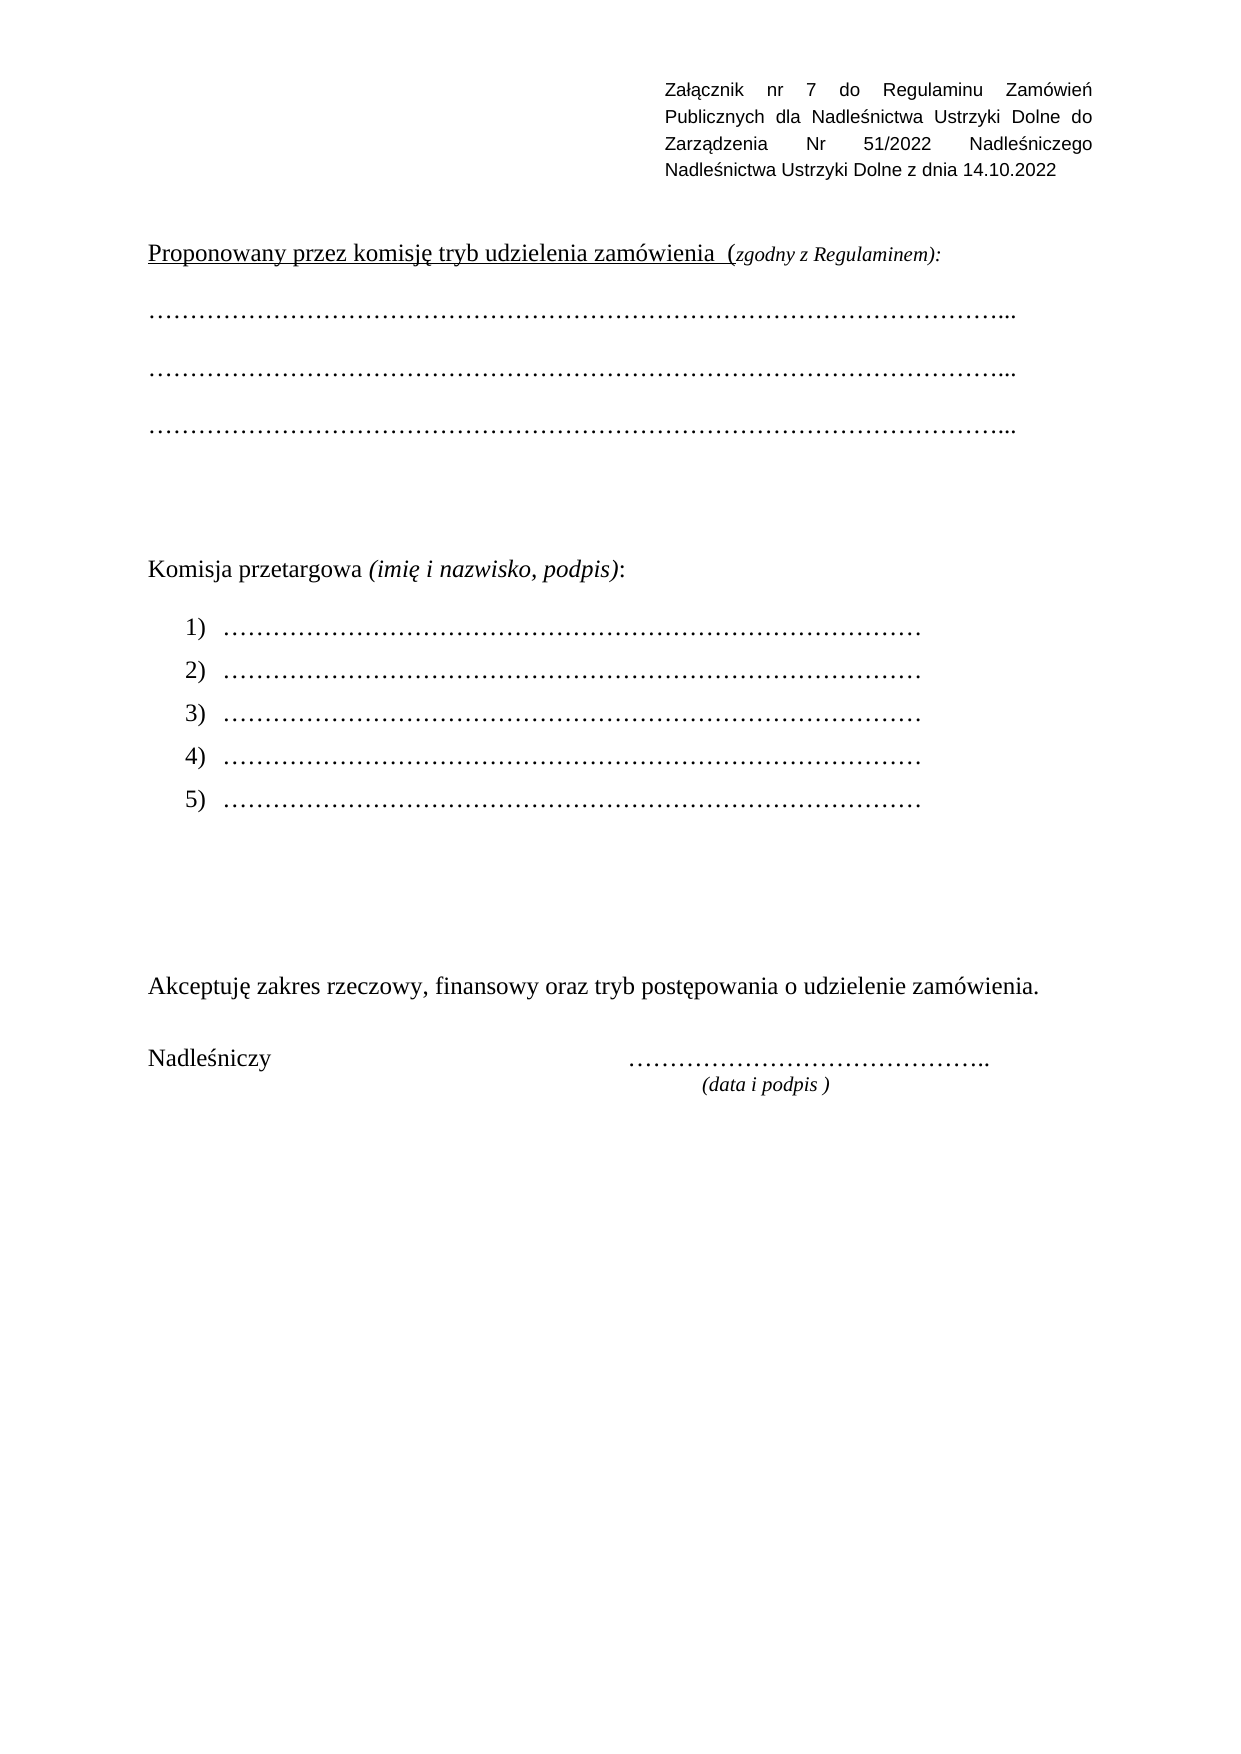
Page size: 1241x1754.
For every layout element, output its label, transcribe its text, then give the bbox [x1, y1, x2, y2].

list ………………………………………………………………………… [185, 655, 1092, 684]
text Akceptuję zakres rzeczowy, finansowy oraz tryb postępowania o udzielenie zamówienia. [148, 971, 1092, 1000]
list ………………………………………………………………………… [185, 612, 1092, 641]
text …………………………………………………………………………………………... [148, 296, 1092, 324]
list ………………………………………………………………………… [185, 784, 1092, 813]
list ………………………………………………………………………… [185, 741, 1092, 770]
text …………………………………………………………………………………………... [148, 411, 1092, 439]
text Nadleśniczy …………………………………….. [148, 1043, 1092, 1072]
text Proponowany przez komisję tryb udzielenia zamówienia (zgodny z Regulaminem): [148, 238, 1092, 267]
text …………………………………………………………………………………………... [148, 353, 1092, 382]
text Komisja przetargowa (imię i nazwisko, podpis): [148, 554, 1092, 583]
list ………………………………………………………………………… [185, 698, 1092, 727]
text (data i podpis ) [223, 1072, 1092, 1096]
